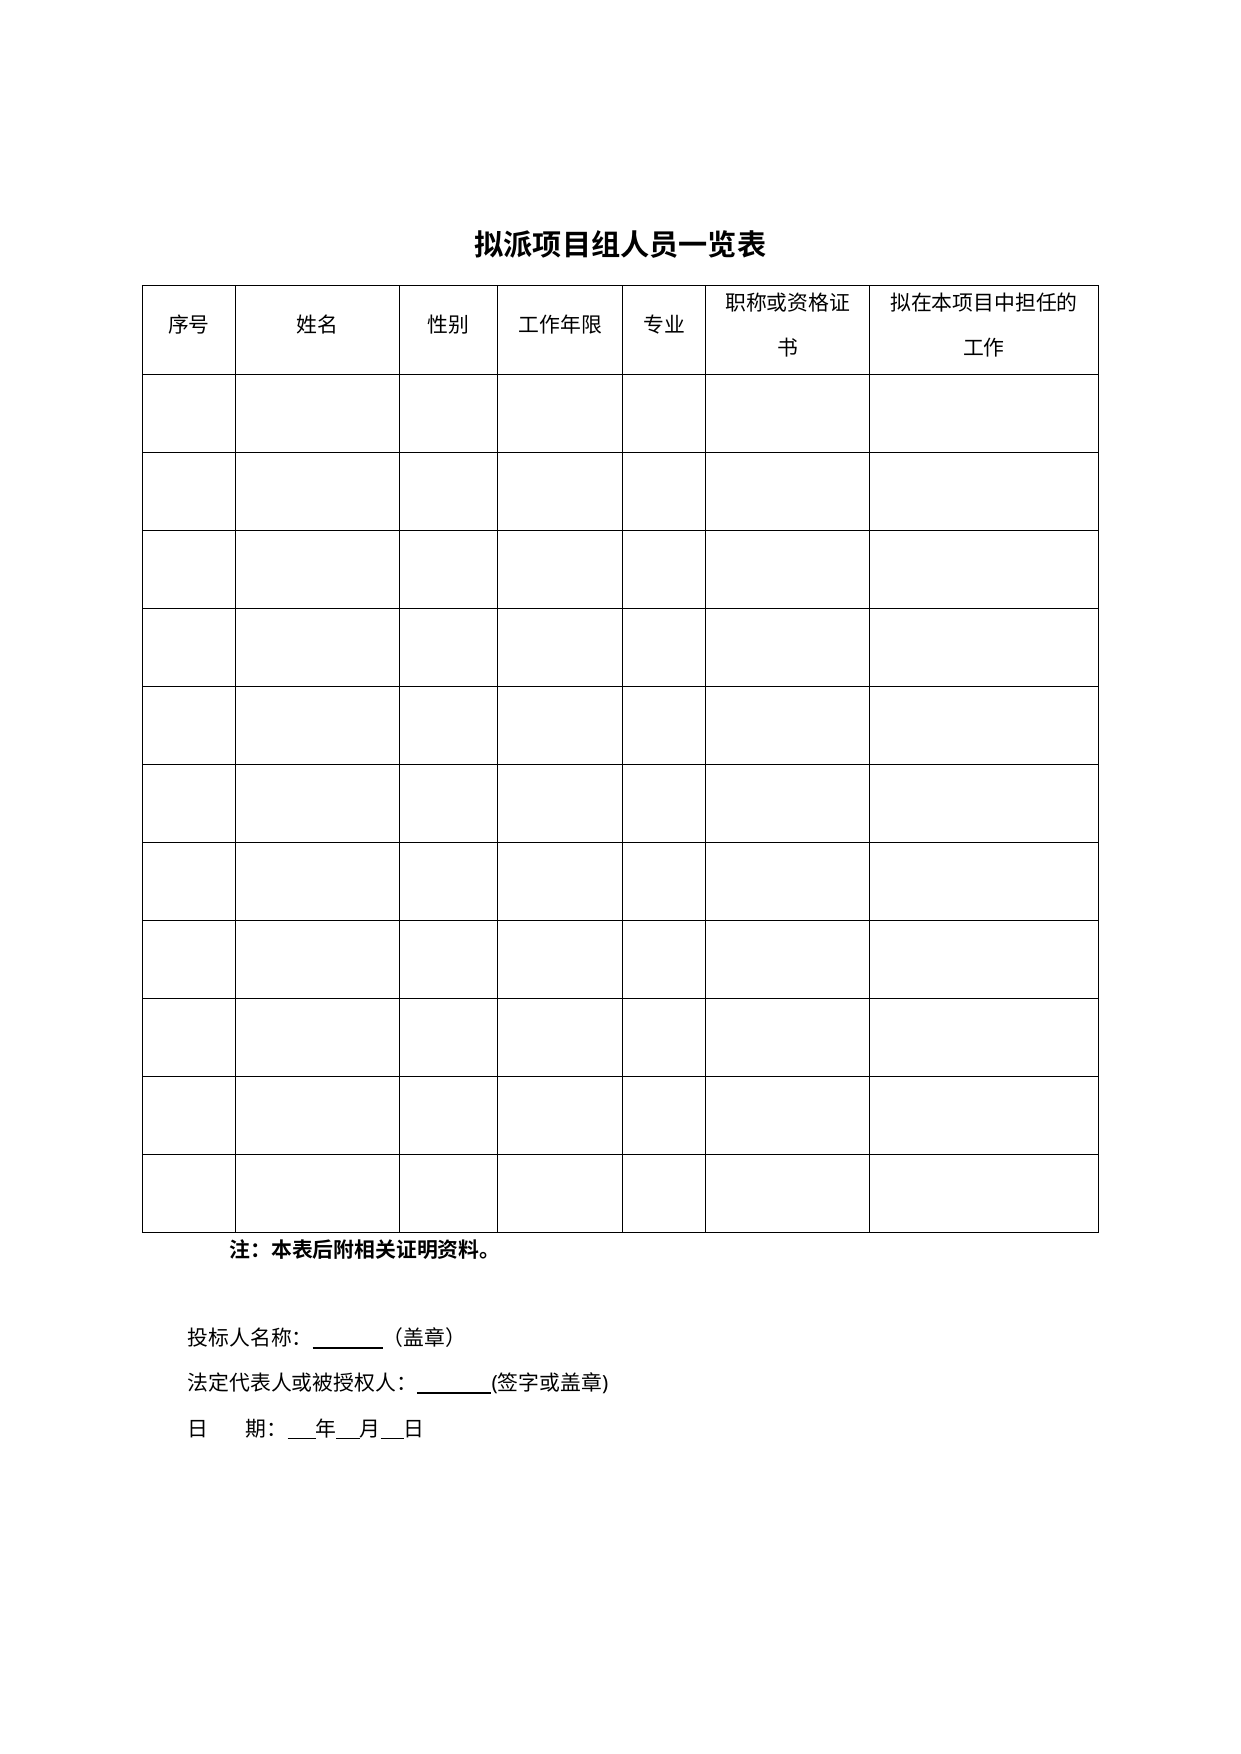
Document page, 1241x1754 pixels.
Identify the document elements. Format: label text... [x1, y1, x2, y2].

table_cell [400, 1077, 497, 1154]
table_cell [498, 843, 622, 920]
table_cell [870, 687, 1098, 764]
table_cell [236, 375, 399, 452]
table_cell [143, 453, 235, 530]
table_cell [870, 921, 1098, 998]
table_cell [870, 1077, 1098, 1154]
table_cell [623, 609, 705, 686]
table_cell [400, 1155, 497, 1232]
table_header 专业 [623, 286, 705, 374]
table_cell [706, 375, 869, 452]
table_header 工作年限 [498, 286, 622, 374]
table_cell [498, 687, 622, 764]
table_cell [706, 765, 869, 842]
table_cell [623, 921, 705, 998]
table_cell [623, 453, 705, 530]
table_cell [236, 531, 399, 608]
table_cell [143, 765, 235, 842]
table_cell [870, 999, 1098, 1076]
table_cell [143, 843, 235, 920]
table_cell [498, 1155, 622, 1232]
table_cell [498, 921, 622, 998]
table_cell [706, 609, 869, 686]
table_cell [143, 375, 235, 452]
table_cell [706, 843, 869, 920]
table_cell [623, 999, 705, 1076]
table_cell [143, 999, 235, 1076]
table_cell [143, 1155, 235, 1232]
table_cell [623, 687, 705, 764]
table_cell [870, 843, 1098, 920]
table_cell [236, 1077, 399, 1154]
table_cell [623, 375, 705, 452]
table_cell [143, 531, 235, 608]
text 注：本表后附相关证明资料。 [187, 1233, 1053, 1263]
table_cell [400, 375, 497, 452]
table_cell [498, 453, 622, 530]
table_cell [706, 453, 869, 530]
table_cell [498, 531, 622, 608]
table_header 拟在本项目中担任的工作 [870, 286, 1098, 374]
table_cell [623, 1077, 705, 1154]
table_cell [236, 921, 399, 998]
table_cell [706, 1077, 869, 1154]
table_cell [400, 999, 497, 1076]
table_cell [706, 921, 869, 998]
table_cell [623, 1155, 705, 1232]
table_header 序号 [143, 286, 235, 374]
table_cell [870, 765, 1098, 842]
table_cell [706, 687, 869, 764]
table_cell [236, 687, 399, 764]
table_cell [870, 609, 1098, 686]
table_cell [400, 531, 497, 608]
table_cell [143, 687, 235, 764]
table_cell [870, 453, 1098, 530]
table_cell [498, 609, 622, 686]
table_cell [236, 999, 399, 1076]
table_cell [870, 375, 1098, 452]
table_cell [400, 765, 497, 842]
text 法定代表人或被授权人： (签字或盖章) [187, 1366, 1053, 1397]
table_cell [623, 765, 705, 842]
text 投标人名称： （盖章） [187, 1321, 1053, 1351]
table_cell [870, 531, 1098, 608]
text 日 期： 年 月 日 [187, 1412, 1053, 1442]
table_cell [400, 453, 497, 530]
table_header 姓名 [236, 286, 399, 374]
table_cell [400, 609, 497, 686]
table_cell [498, 375, 622, 452]
table_cell [623, 843, 705, 920]
table_cell [236, 1155, 399, 1232]
table_cell [706, 1155, 869, 1232]
table_header 职称或资格证书 [706, 286, 869, 374]
table_cell [236, 765, 399, 842]
table_cell [143, 609, 235, 686]
table_cell [870, 1155, 1098, 1232]
table_cell [498, 999, 622, 1076]
table_cell [498, 1077, 622, 1154]
table_cell [706, 999, 869, 1076]
table_cell [623, 531, 705, 608]
text 拟派项目组人员一览表 [187, 221, 1053, 264]
table_header 性别 [400, 286, 497, 374]
table_cell [400, 843, 497, 920]
table_cell [143, 1077, 235, 1154]
table_cell [498, 765, 622, 842]
table_cell [400, 921, 497, 998]
table_cell [236, 843, 399, 920]
table_cell [236, 609, 399, 686]
table_cell [143, 921, 235, 998]
table_cell [706, 531, 869, 608]
table_cell [400, 687, 497, 764]
table_cell [236, 453, 399, 530]
